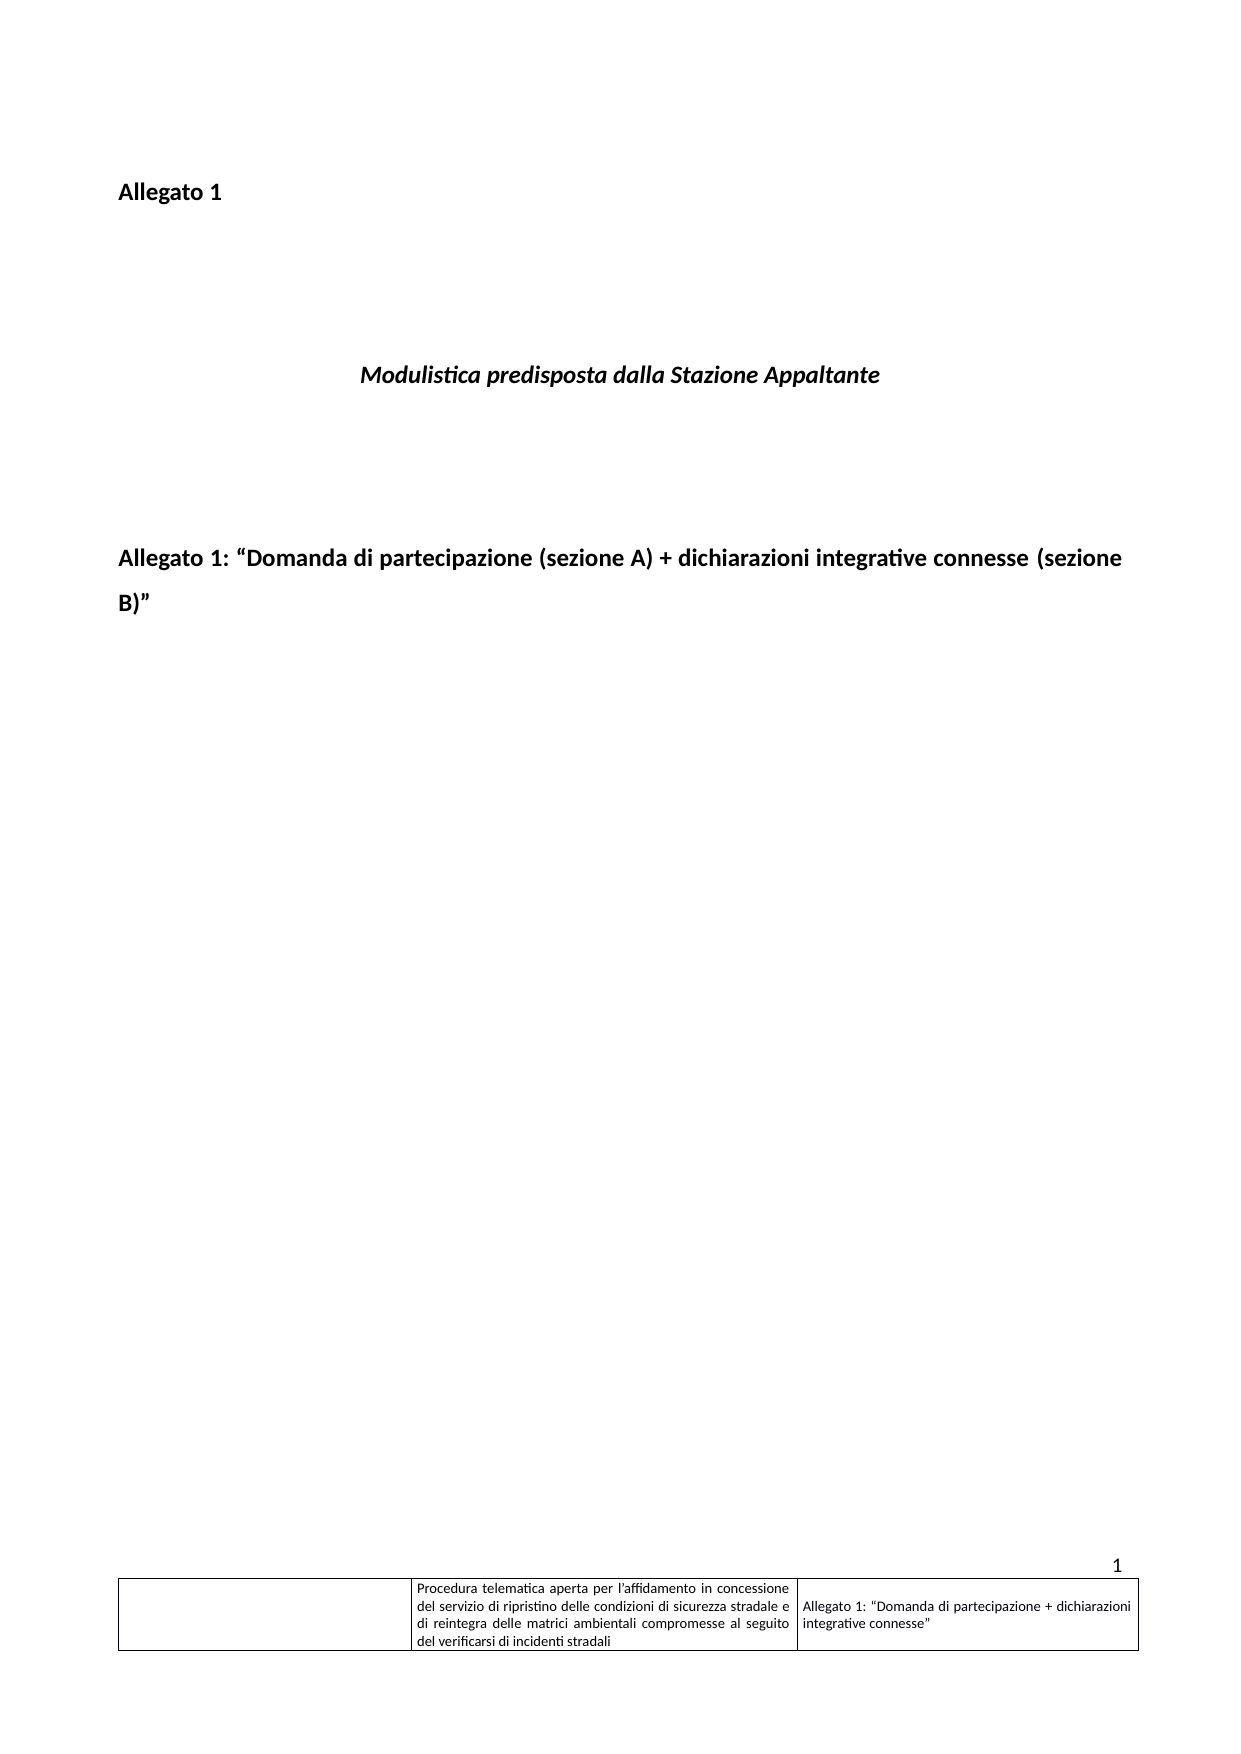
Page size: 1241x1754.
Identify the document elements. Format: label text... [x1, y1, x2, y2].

text Allegato 1: “Domanda di partecipazione (sezione A) + dichiarazioni integrative connesse (sezione B)” [118, 542, 1122, 618]
text Modulistica predisposta dalla Stazione Appaltante [118, 359, 1122, 389]
text Allegato 1 [118, 176, 1122, 206]
